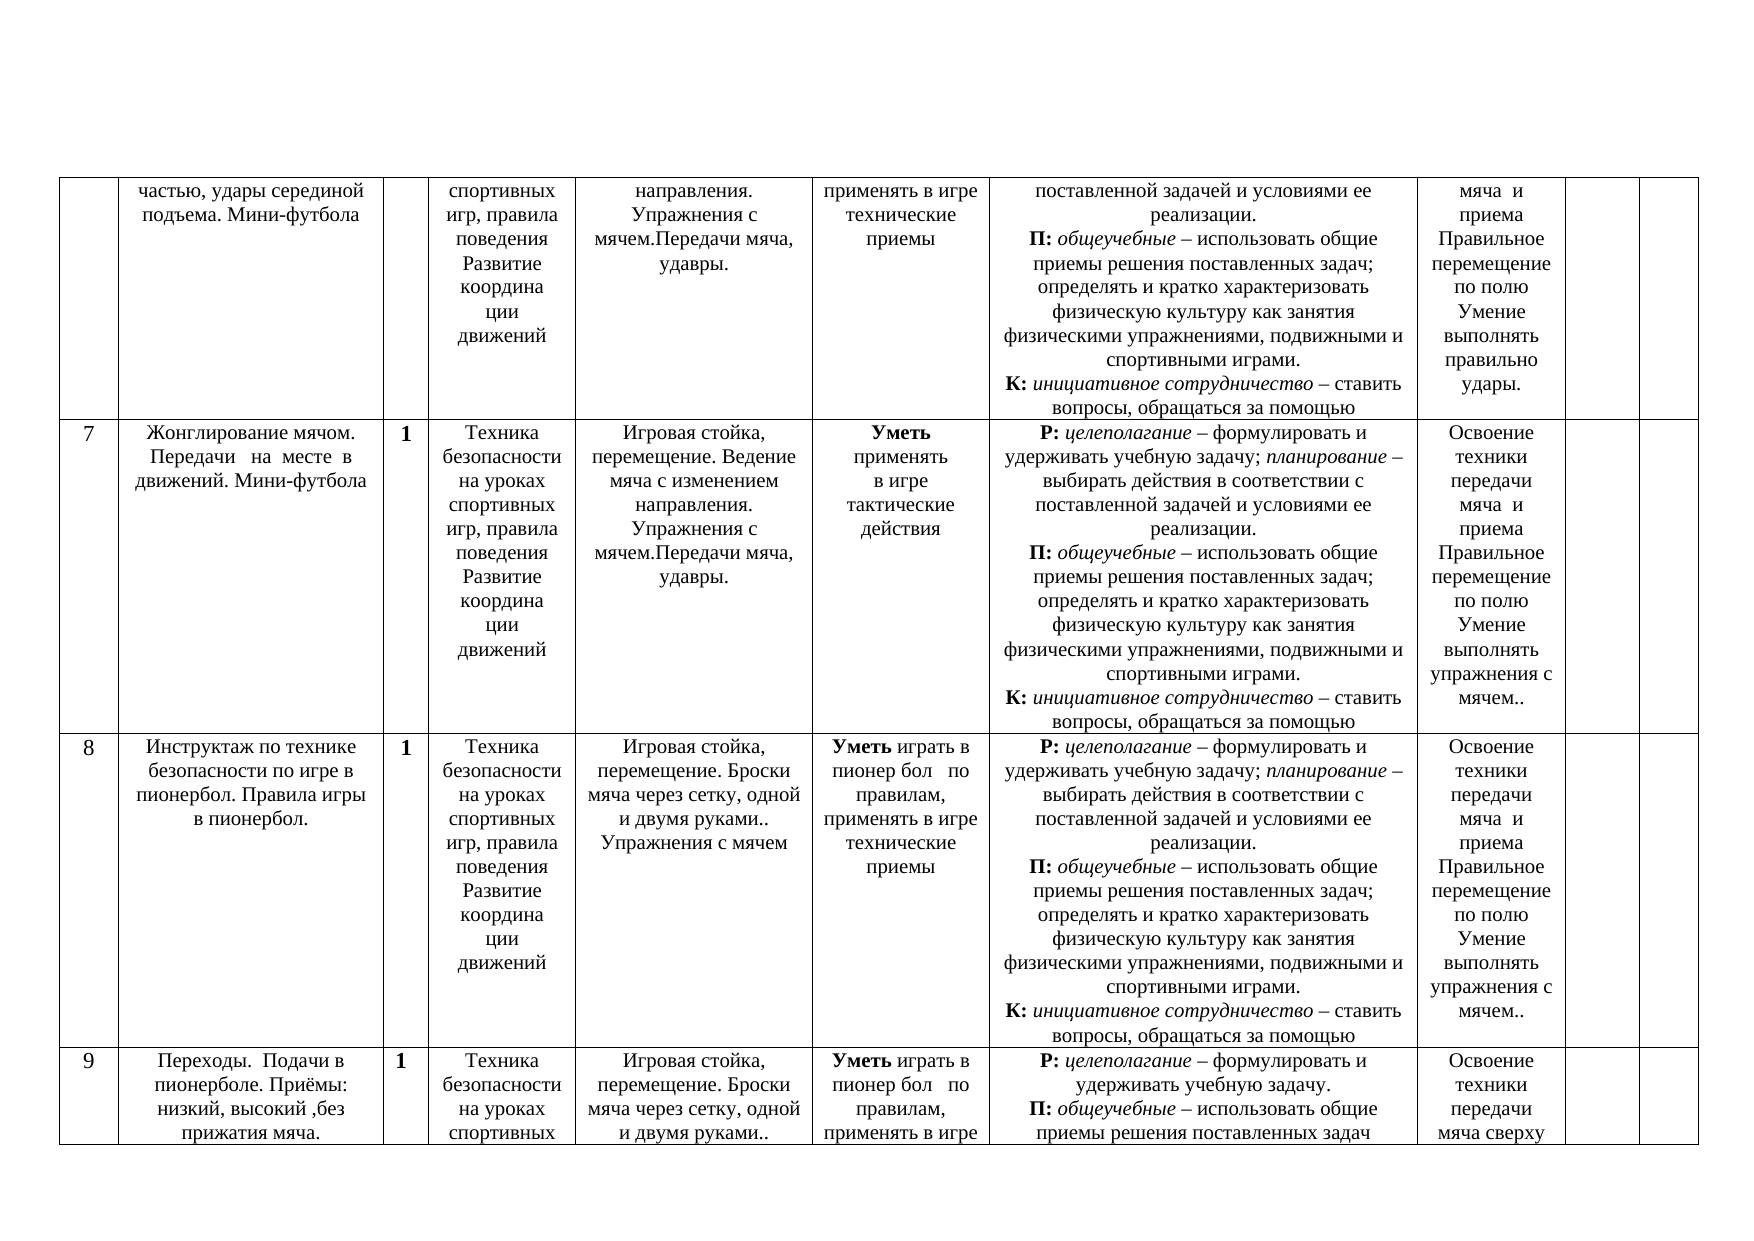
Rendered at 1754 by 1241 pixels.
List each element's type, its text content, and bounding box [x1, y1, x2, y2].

table_cell [1566, 178, 1639, 419]
table_cell 6 [60, 178, 118, 419]
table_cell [813, 1048, 989, 1144]
table_cell Техника безопасности на уроках спортивных игр, правила поведения Развитие координа ции движений [429, 420, 575, 733]
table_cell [429, 178, 575, 419]
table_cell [1418, 1048, 1565, 1144]
table_cell [1566, 1048, 1639, 1144]
table_cell 1 [384, 420, 428, 733]
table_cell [576, 178, 812, 419]
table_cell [990, 178, 1417, 419]
table_cell Освоение техники передачи мяча и приема Правильное перемещение по полю Умение выполнять упражнения с мячем.. [1418, 420, 1565, 733]
table_cell Освоение техники передачи мяча и приема Правильное перемещение по полю Умение выполнять упражнения с мячем.. [1418, 734, 1565, 1047]
table_cell [1566, 734, 1639, 1047]
table_cell [1640, 178, 1698, 419]
table_cell [1640, 420, 1698, 733]
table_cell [1418, 178, 1565, 419]
table_cell Инструктаж по технике безопасности по игре в пионербол. Правила игры в пионербол. [119, 734, 383, 1047]
table_cell [1640, 1048, 1698, 1144]
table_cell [429, 1048, 575, 1144]
table_cell 1 [384, 734, 428, 1047]
table_cell Техника безопасности на уроках спортивных игр, правила поведения Развитие координа ции движений [429, 734, 575, 1047]
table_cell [576, 1048, 812, 1144]
table_cell 1 [384, 1048, 428, 1144]
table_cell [119, 178, 383, 419]
table_cell [1566, 420, 1639, 733]
table_cell Игровая стойка, перемещение. Броски мяча через сетку, одной и двумя руками.. Упражнения с мячем [576, 734, 812, 1047]
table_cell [813, 178, 989, 419]
table_cell 9 [60, 1048, 118, 1144]
table_cell Уметь применять в игре тактические действия [813, 420, 989, 733]
table_cell 7 [60, 420, 118, 733]
table_cell Игровая стойка, перемещение. Ведение мяча с изменением направления. Упражнения с мячем.Передачи мяча, удавры. [576, 420, 812, 733]
table_cell Жонглирование мячом. Передачи на месте в движений. Мини-футбола [119, 420, 383, 733]
table_cell 1 [384, 178, 428, 419]
table_cell [1640, 734, 1698, 1047]
table_cell Уметь играть в пионер бол по правилам, применять в игре технические приемы [813, 734, 989, 1047]
table_cell 8 [60, 734, 118, 1047]
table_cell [990, 1048, 1417, 1144]
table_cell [119, 1048, 383, 1144]
